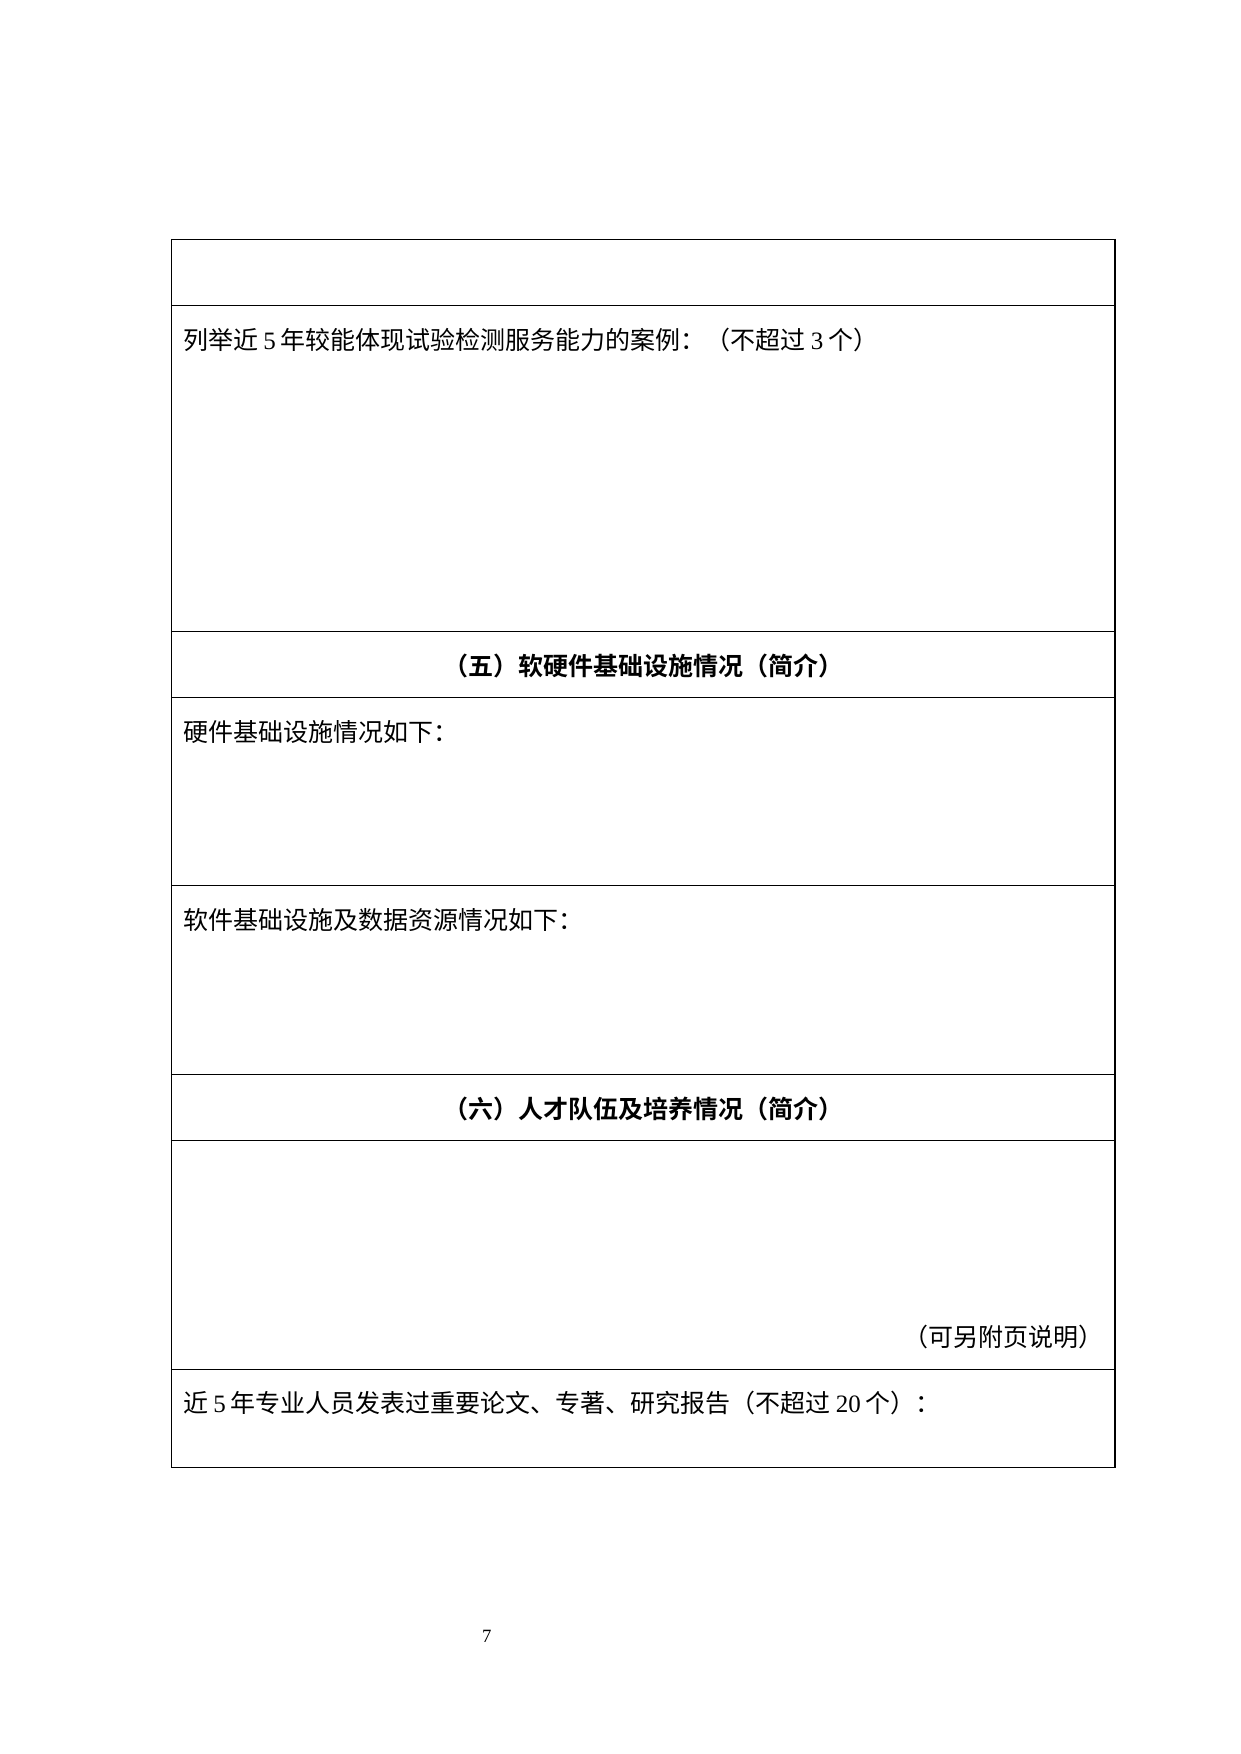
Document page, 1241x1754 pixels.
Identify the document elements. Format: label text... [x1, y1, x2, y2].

table_cell （五）软硬件基础设施情况（简介） [172, 632, 1114, 697]
table_cell （六）人才队伍及培养情况（简介） [172, 1075, 1114, 1140]
table_cell （可另附页说明） [172, 1141, 1114, 1368]
table_cell 软件基础设施及数据资源情况如下： [172, 886, 1114, 1074]
table_cell 硬件基础设施情况如下： [172, 698, 1114, 885]
table_cell 列举近5年较能体现试验检测服务能力的案例：（不超过3个） [172, 306, 1114, 631]
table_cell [172, 1370, 1114, 1467]
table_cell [172, 240, 1114, 305]
